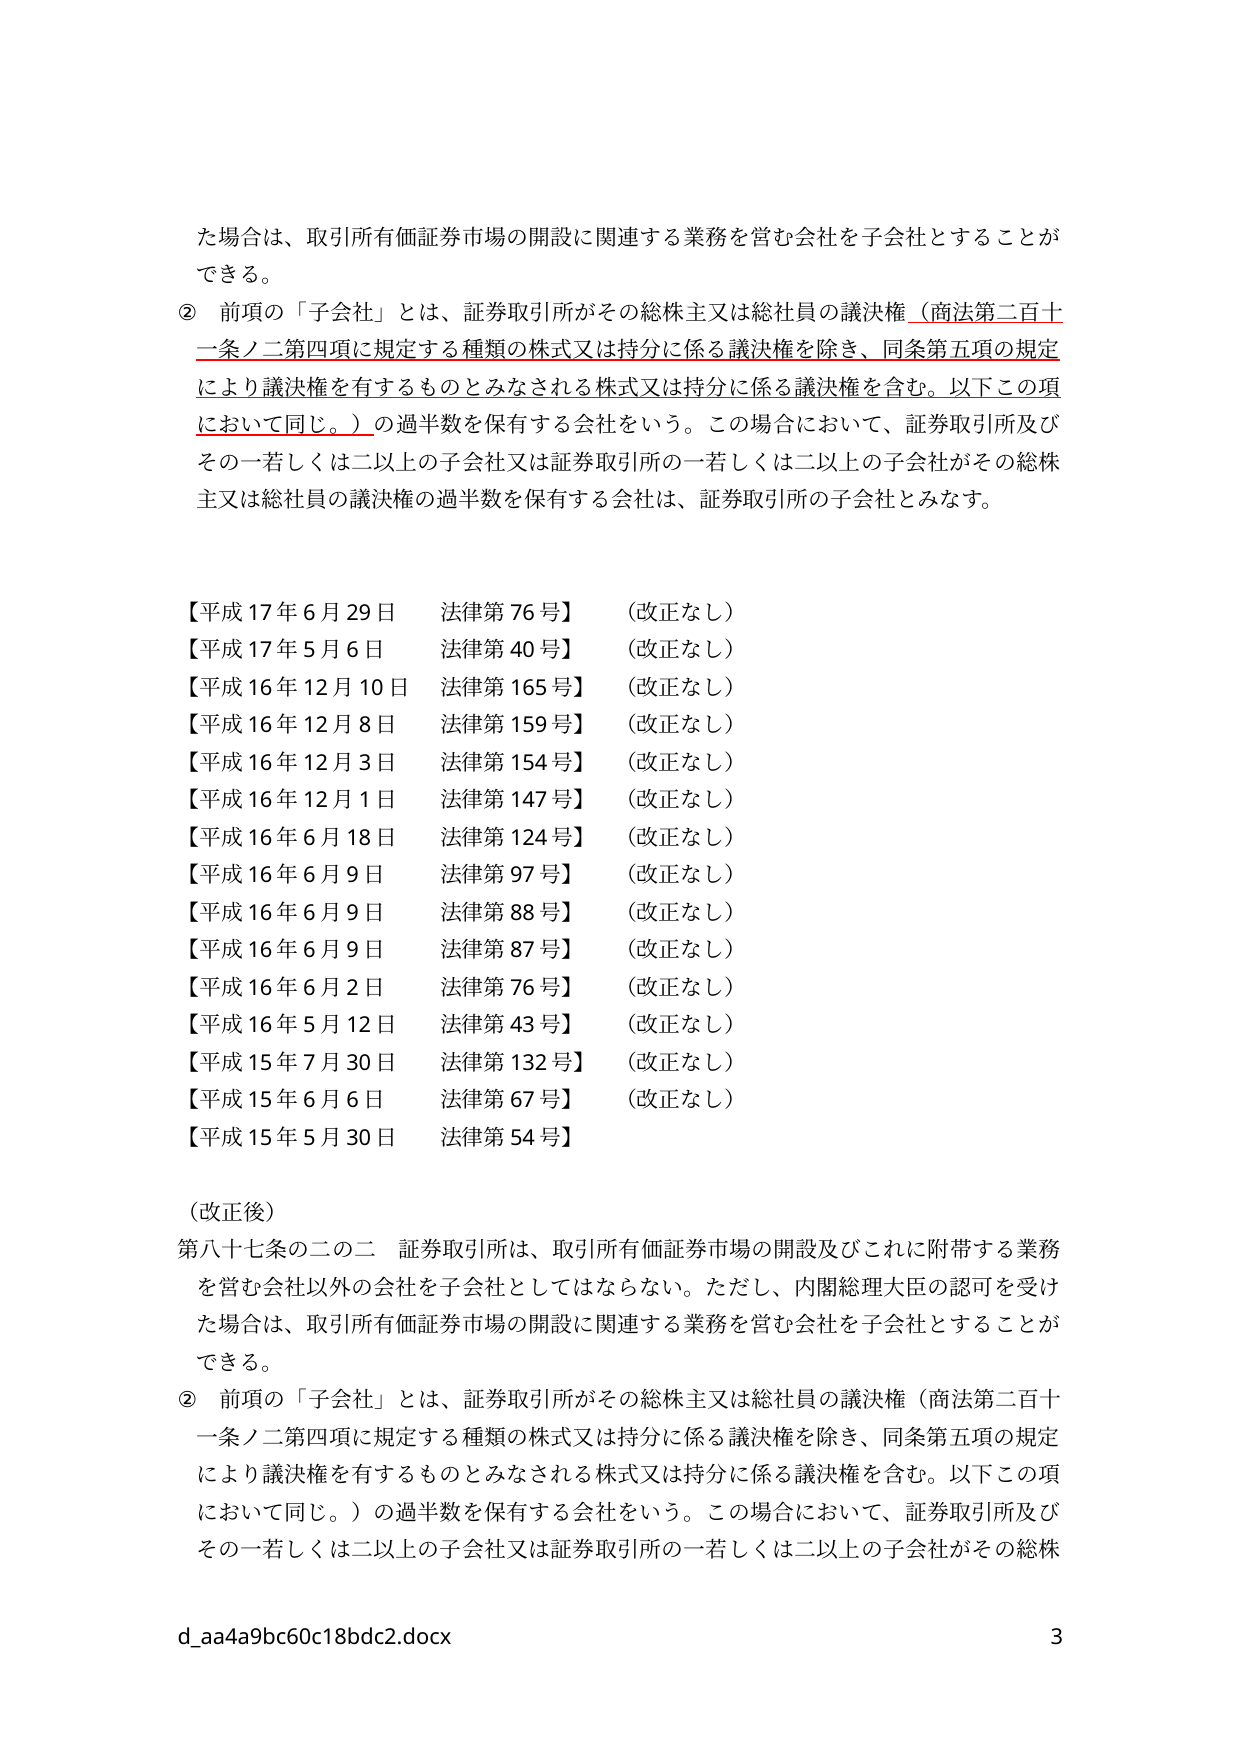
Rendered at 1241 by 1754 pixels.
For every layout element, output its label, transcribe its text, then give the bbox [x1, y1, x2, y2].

text 【平成16年6月9日 法律第88号】 （改正なし） [177, 892, 1063, 929]
text 【平成17年5月6日 法律第40号】 （改正なし） [177, 629, 1063, 667]
text 【平成16年12月1日 法律第147号】 （改正なし） [177, 779, 1063, 817]
text 【平成15年6月6日 法律第67号】 （改正なし） [177, 1079, 1063, 1117]
text 【平成16年12月3日 法律第154号】 （改正なし） [177, 742, 1063, 779]
text 【平成16年5月12日 法律第43号】 （改正なし） [177, 1004, 1063, 1042]
text 【平成17年6月29日 法律第76号】 （改正なし） [177, 592, 1063, 629]
text 【平成16年6月18日 法律第124号】 （改正なし） [177, 817, 1063, 854]
text 【平成16年12月8日 法律第159号】 （改正なし） [177, 704, 1063, 742]
text （改正後） [177, 1192, 1063, 1229]
text 【平成16年12月10日 法律第165号】 （改正なし） [177, 667, 1063, 704]
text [177, 217, 1063, 292]
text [177, 1379, 1063, 1567]
text 【平成16年6月9日 法律第97号】 （改正なし） [177, 854, 1063, 892]
text 【平成15年5月30日 法律第54号】 [177, 1117, 1063, 1154]
text 【平成16年6月2日 法律第76号】 （改正なし） [177, 967, 1063, 1004]
text 【平成16年6月9日 法律第87号】 （改正なし） [177, 929, 1063, 967]
text 【平成15年7月30日 法律第132号】 （改正なし） [177, 1042, 1063, 1079]
text 第八十七条の二の二 証券取引所は、取引所有価証券市場の開設及びこれに附帯する業務を営む会社以外の会社を子会社としてはならない。ただし、内閣総理大臣の認可を受けた場合は、取引所有価証券市場の開設に関連する業務を営む会社を子会社とすることができる。 [177, 1229, 1063, 1379]
